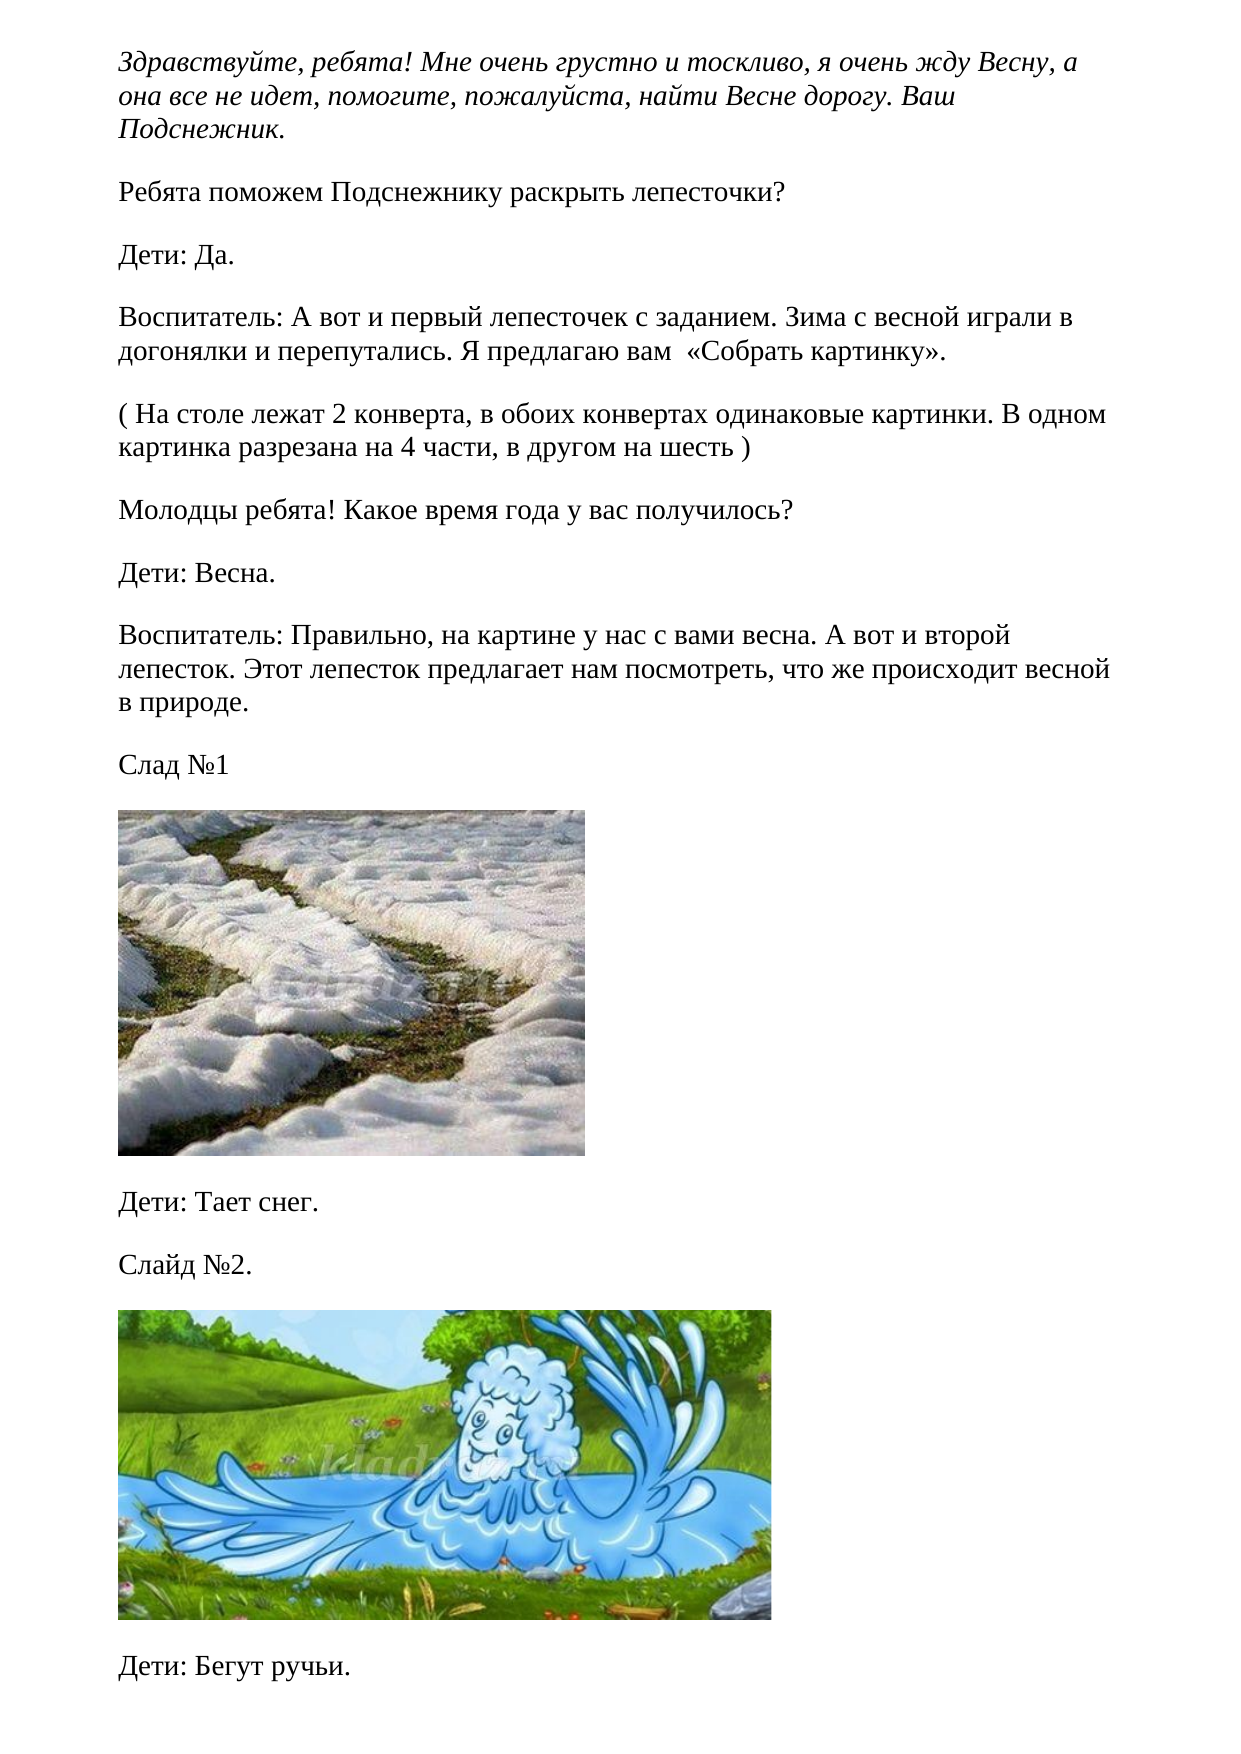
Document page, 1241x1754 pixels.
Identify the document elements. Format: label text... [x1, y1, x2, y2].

text Воспитатель: А вот и первый лепесточек с заданием. Зима с весной играли в догонялки и перепутались. Я предлагаю вам «Собрать картинку». [118, 299, 1122, 367]
text Дети: Тает снег. [118, 1184, 1122, 1218]
text Здравствуйте, ребята! Мне очень грустно и тоскливо, я очень жду Весну, а она все не идет, помогите, пожалуйста, найти Весне дорогу. Ваш Подснежник. [118, 44, 1122, 145]
text Воспитатель: Правильно, на картине у нас с вами весна. А вот и второй лепесток. Этот лепесток предлагает нам посмотреть, что же происходит весной в природе. [118, 617, 1122, 718]
text Ребята поможем Подснежнику раскрыть лепесточки? [118, 174, 1122, 208]
text Слайд №2. [118, 1247, 1122, 1281]
picture [118, 1310, 772, 1620]
text Дети: Весна. [118, 555, 1122, 588]
text Молодцы ребята! Какое время года у вас получилось? [118, 492, 1122, 526]
text Дети: Бегут ручьи. [118, 1648, 1122, 1682]
text Дети: Да. [118, 237, 1122, 270]
picture [118, 810, 585, 1156]
text ( На столе лежат 2 конверта, в обоих конвертах одинаковые картинки. В одном картинка разрезана на 4 части, в другом на шесть ) [118, 396, 1122, 463]
text Слад №1 [118, 747, 1122, 781]
